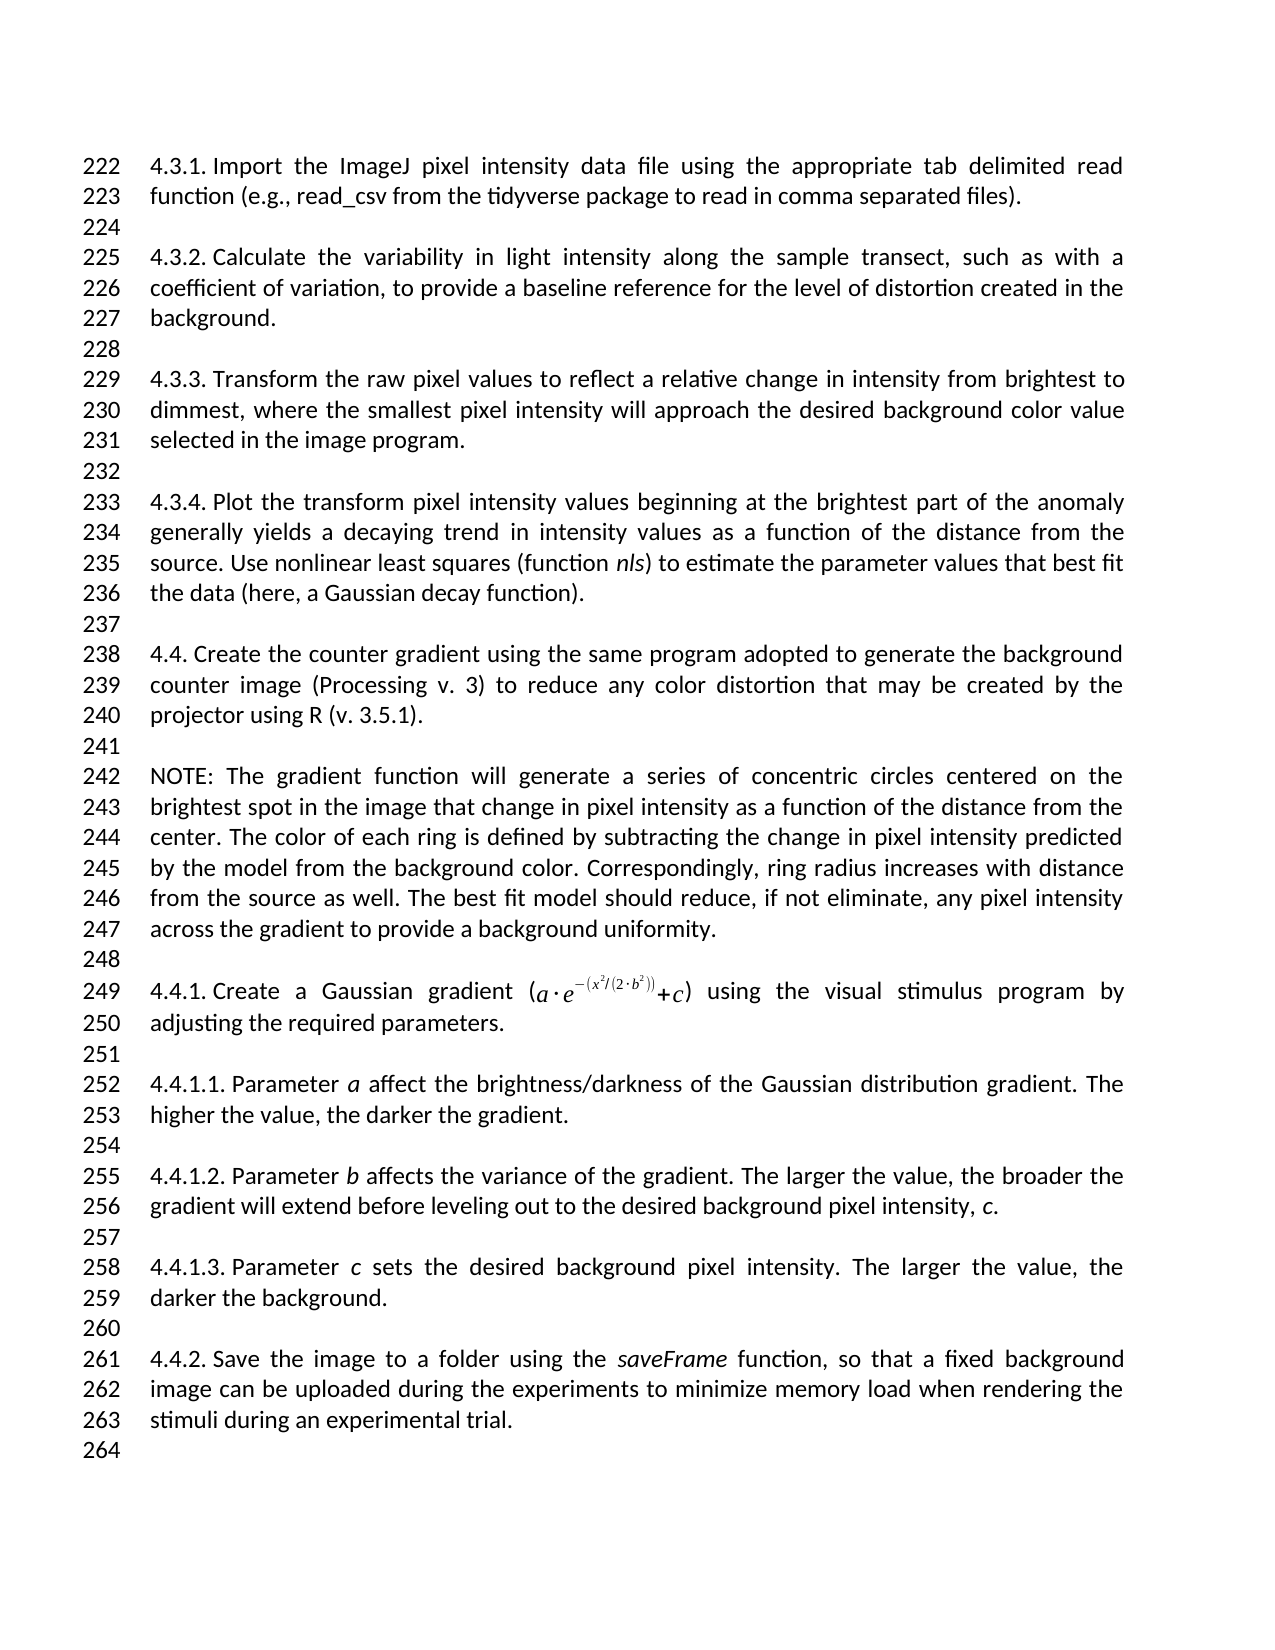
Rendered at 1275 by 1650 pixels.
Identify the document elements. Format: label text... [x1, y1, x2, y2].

text NOTE: The gradient function will generate a series of concentric circles centered on the brightest spot in the image that change in pixel intensity as a function of the distance from the center. The color of each ring is defined by subtracting the change in pixel intensity predicted by the model from the background color. Correspondingly, ring radius increases with distance from the source as well. The best fit model should reduce, if not eliminate, any pixel intensity across the gradient to provide a background uniformity. [150, 760, 1125, 943]
list Parameter c sets the desired background pixel intensity. The larger the value, the darker the background. [150, 1252, 1125, 1313]
list Import the ImageJ pixel intensity data file using the appropriate tab delimited read function (e.g., read_csv from the tidyverse package to read in comma separated files). [150, 150, 1125, 211]
list Calculate the variability in light intensity along the sample transect, such as with a coefficient of variation, to provide a baseline reference for the level of distortion created in the background. [150, 242, 1125, 333]
list Save the image to a folder using the saveFrame function, so that a fixed background image can be uploaded during the experiments to minimize memory load when rendering the stimuli during an experimental trial. [150, 1343, 1125, 1435]
list Create a Gaussian gradient () using the visual stimulus program by adjusting the required parameters. [150, 974, 1125, 1038]
list Transform the raw pixel values to reflect a relative change in intensity from brightest to dimmest, where the smallest pixel intensity will approach the desired background color value selected in the image program. [150, 364, 1125, 455]
list Create the counter gradient using the same program adopted to generate the background counter image (Processing v. 3) to reduce any color distortion that may be created by the projector using R (v. 3.5.1). [150, 638, 1125, 730]
list Plot the transform pixel intensity values beginning at the brightest part of the anomaly generally yields a decaying trend in intensity values as a function of the distance from the source. Use nonlinear least squares (function nls) to estimate the parameter values that best fit the data (here, a Gaussian decay function). [150, 486, 1125, 608]
list Parameter a affect the brightness/darkness of the Gaussian distribution gradient. The higher the value, the darker the gradient. [150, 1068, 1125, 1129]
list Parameter b affects the variance of the gradient. The larger the value, the broader the gradient will extend before leveling out to the desired background pixel intensity, c. [150, 1160, 1125, 1221]
